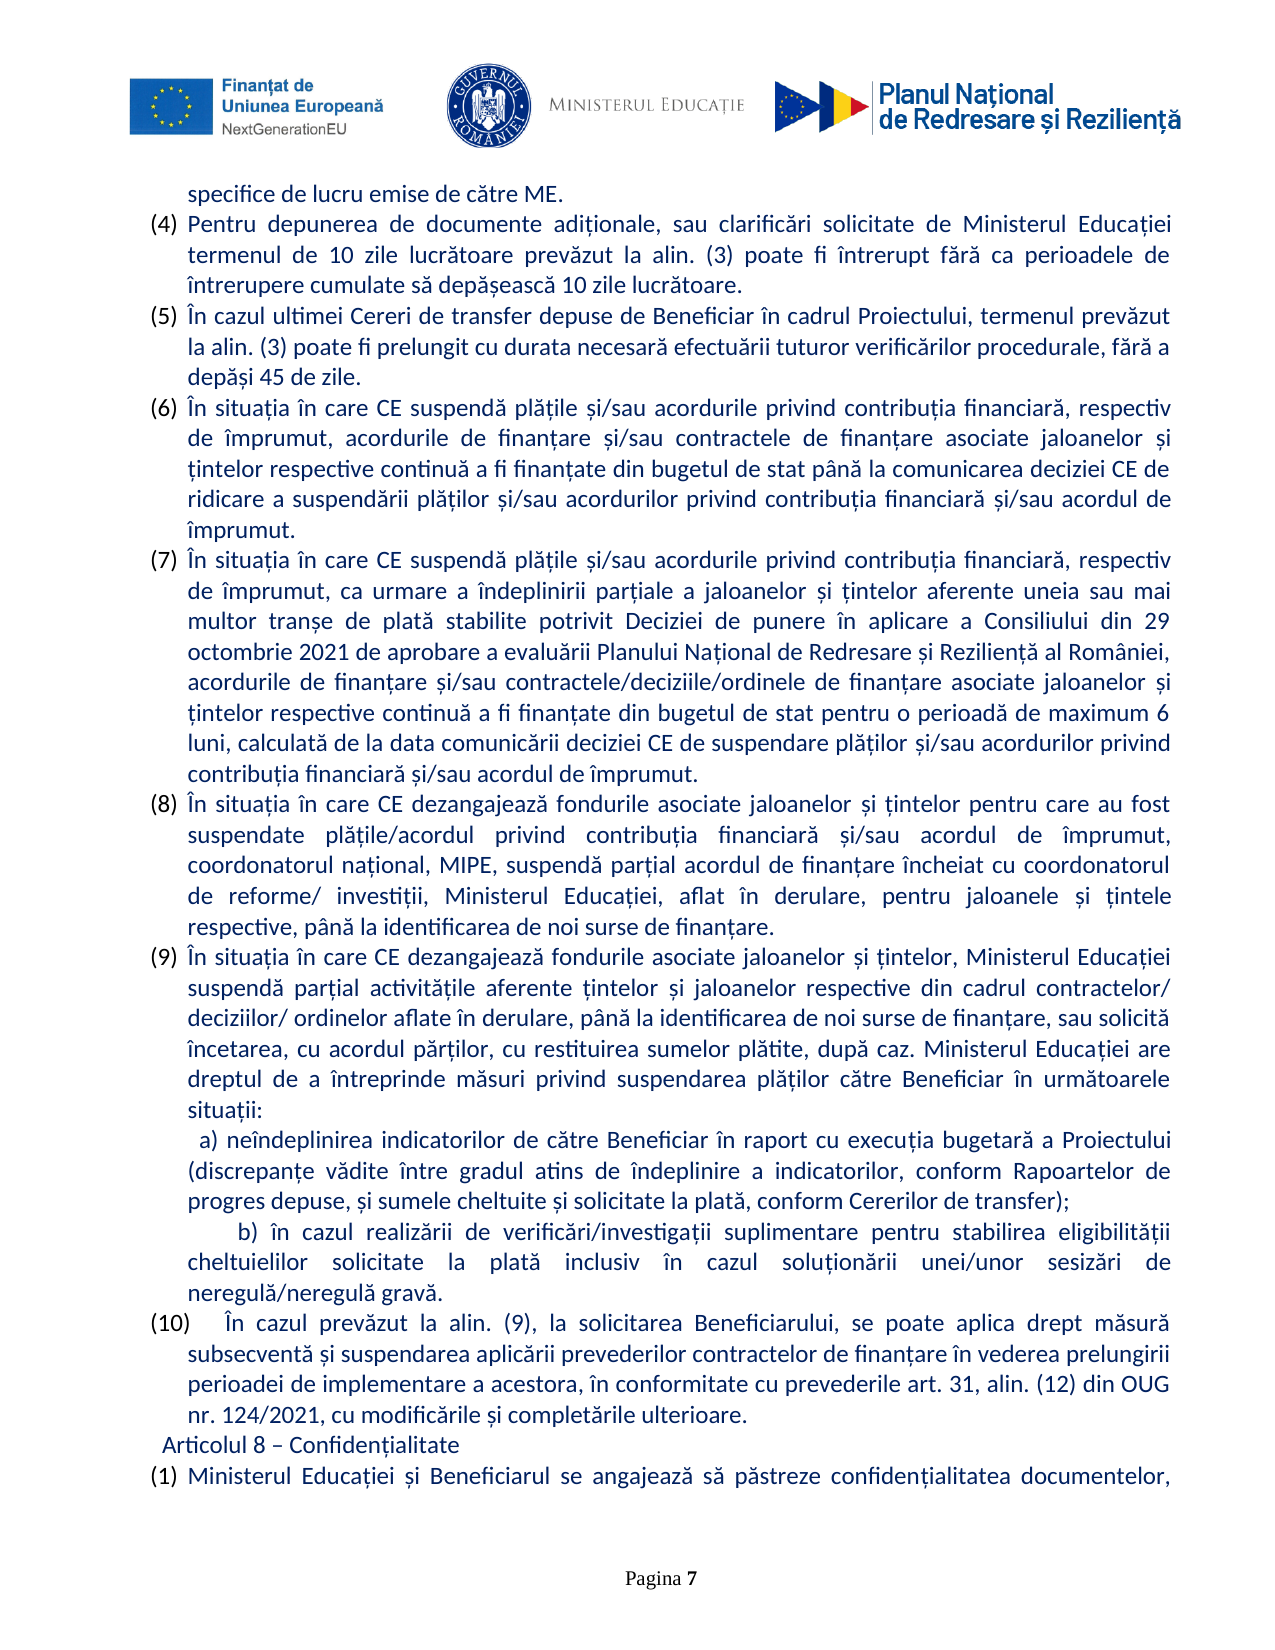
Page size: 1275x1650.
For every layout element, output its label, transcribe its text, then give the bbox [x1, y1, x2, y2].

text b) în cazul realizării de verificări/investigații suplimentare pentru stabilirea eligibilității cheltuielilor solicitate la plată inclusiv în cazul soluționării unei/unor sesizări de neregulă/neregulă gravă. [150, 1216, 1172, 1307]
list În situaţia în care CE dezangajează fondurile asociate jaloanelor şi ţintelor pentru care au fost suspendate plăţile/acordul privind contribuţia financiară şi/sau acordul de împrumut, coordonatorul naţional, MIPE, suspendă parţial acordul de finanţare încheiat cu coordonatorul de reforme/ investiții, Ministerul Educației, aflat în derulare, pentru jaloanele şi ţintele respective, până la identificarea de noi surse de finanţare. [150, 788, 1172, 941]
list Pentru depunerea de documente adiționale, sau clarificări solicitate de Ministerul Educației termenul de 10 zile lucrătoare prevăzut la alin. (3) poate fi întrerupt fără ca perioadele de întrerupere cumulate să depăşească 10 zile lucrătoare. [150, 209, 1172, 300]
list În cazul prevăzut la alin. (9), la solicitarea Beneficiarului, se poate aplica drept măsură subsecventă şi suspendarea aplicării prevederilor contractelor de finanţare în vederea prelungirii perioadei de implementare a acestora, în conformitate cu prevederile art. 31, alin. (12) din OUG nr. 124/2021, cu modificările și completările ulterioare. [150, 1307, 1172, 1429]
list În situaţia în care CE suspendă plăţile şi/sau acordurile privind contribuţia financiară, respectiv de împrumut, acordurile de finanţare şi/sau contractele de finanţare asociate jaloanelor şi ţintelor respective continuă a fi finanţate din bugetul de stat până la comunicarea deciziei CE de ridicare a suspendării plăţilor şi/sau acordurilor privind contribuţia financiară şi/sau acordul de împrumut. [150, 392, 1172, 544]
text a) neîndeplinirea indicatorilor de către Beneficiar în raport cu execuția bugetară a Proiectului (discrepanțe vădite între gradul atins de îndeplinire a indicatorilor, conform Rapoartelor de progres depuse, și sumele cheltuite și solicitate la plată, conform Cererilor de transfer); [150, 1124, 1172, 1216]
picture [768, 74, 1185, 140]
list În situaţia în care CE suspendă plăţile şi/sau acordurile privind contribuţia financiară, respectiv de împrumut, ca urmare a îndeplinirii parţiale a jaloanelor şi ţintelor aferente uneia sau mai multor tranşe de plată stabilite potrivit Deciziei de punere în aplicare a Consiliului din 29 octombrie 2021 de aprobare a evaluării Planului Național de Redresare și Rezilienţă al României, acordurile de finanţare şi/sau contractele/deciziile/ordinele de finanţare asociate jaloanelor şi ţintelor respective continuă a fi finanţate din bugetul de stat pentru o perioadă de maximum 6 luni, calculată de la data comunicării deciziei CE de suspendare plăţilor şi/sau acordurilor privind contribuţia financiară şi/sau acordul de împrumut. [150, 544, 1172, 788]
picture [445, 62, 746, 148]
text Articolul 8 – Confidențialitate [150, 1429, 1172, 1460]
picture [127, 67, 384, 140]
list În cazul ultimei Cereri de transfer depuse de Beneficiar în cadrul Proiectului, termenul prevăzut la alin. (3) poate fi prelungit cu durata necesară efectuării tuturor verificărilor procedurale, fără a depăşi 45 de zile. [150, 300, 1172, 392]
list În situaţia în care CE dezangajează fondurile asociate jaloanelor şi ţintelor, Ministerul Educației suspendă parţial activităţile aferente ţintelor şi jaloanelor respective din cadrul contractelor/ deciziilor/ ordinelor aflate în derulare, până la identificarea de noi surse de finanţare, sau solicită încetarea, cu acordul părţilor, cu restituirea sumelor plătite, după caz. Ministerul Educației are dreptul de a întreprinde măsuri privind suspendarea plăţilor către Beneficiar în următoarele situații: [150, 941, 1172, 1124]
